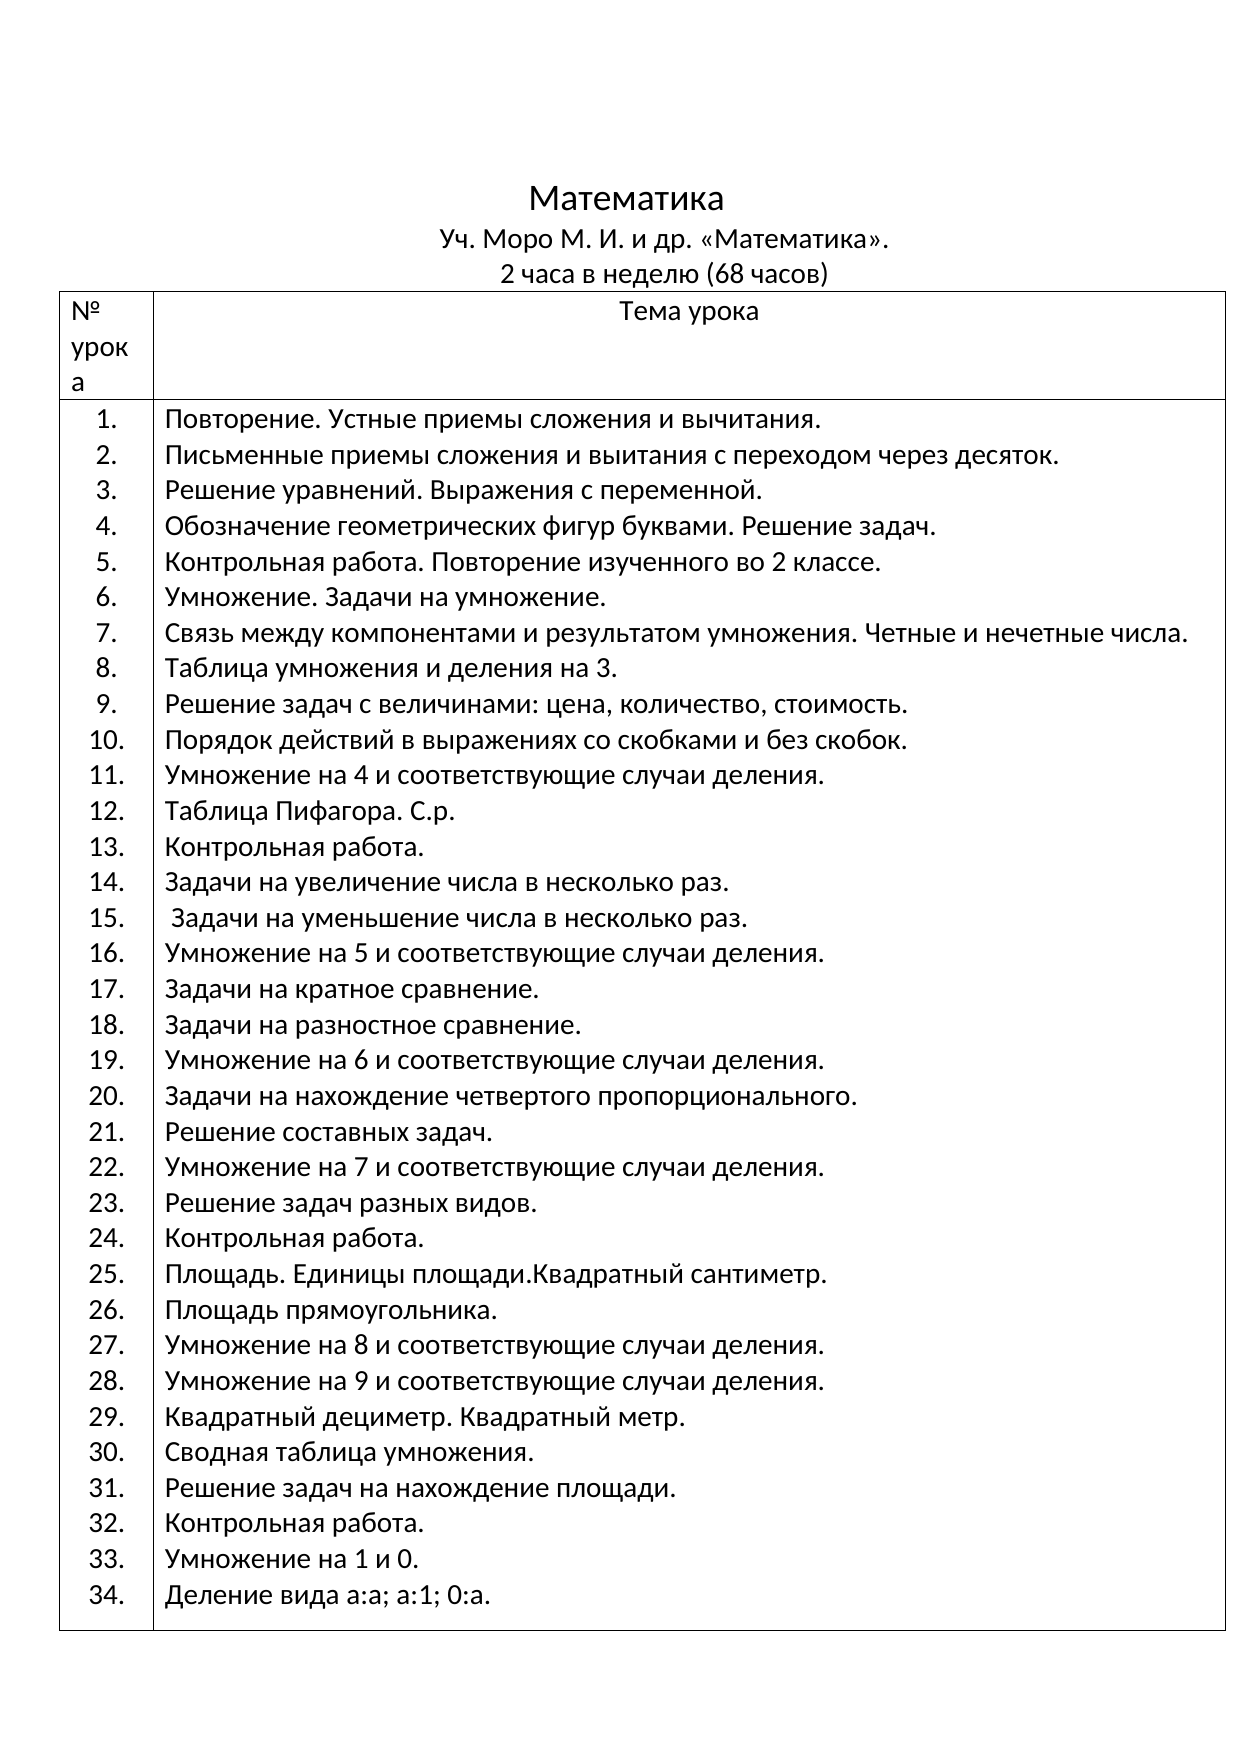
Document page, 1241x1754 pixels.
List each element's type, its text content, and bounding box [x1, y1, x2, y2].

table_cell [154, 400, 1225, 1630]
text 2 часа в неделю (68 часов) [177, 256, 1152, 291]
table_header № урока [60, 292, 153, 399]
text Математика [177, 174, 1152, 220]
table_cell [60, 400, 153, 1630]
text Уч. Моро М. И. и др. «Математика». [177, 220, 1152, 256]
table_header Тема урока [154, 292, 1225, 399]
